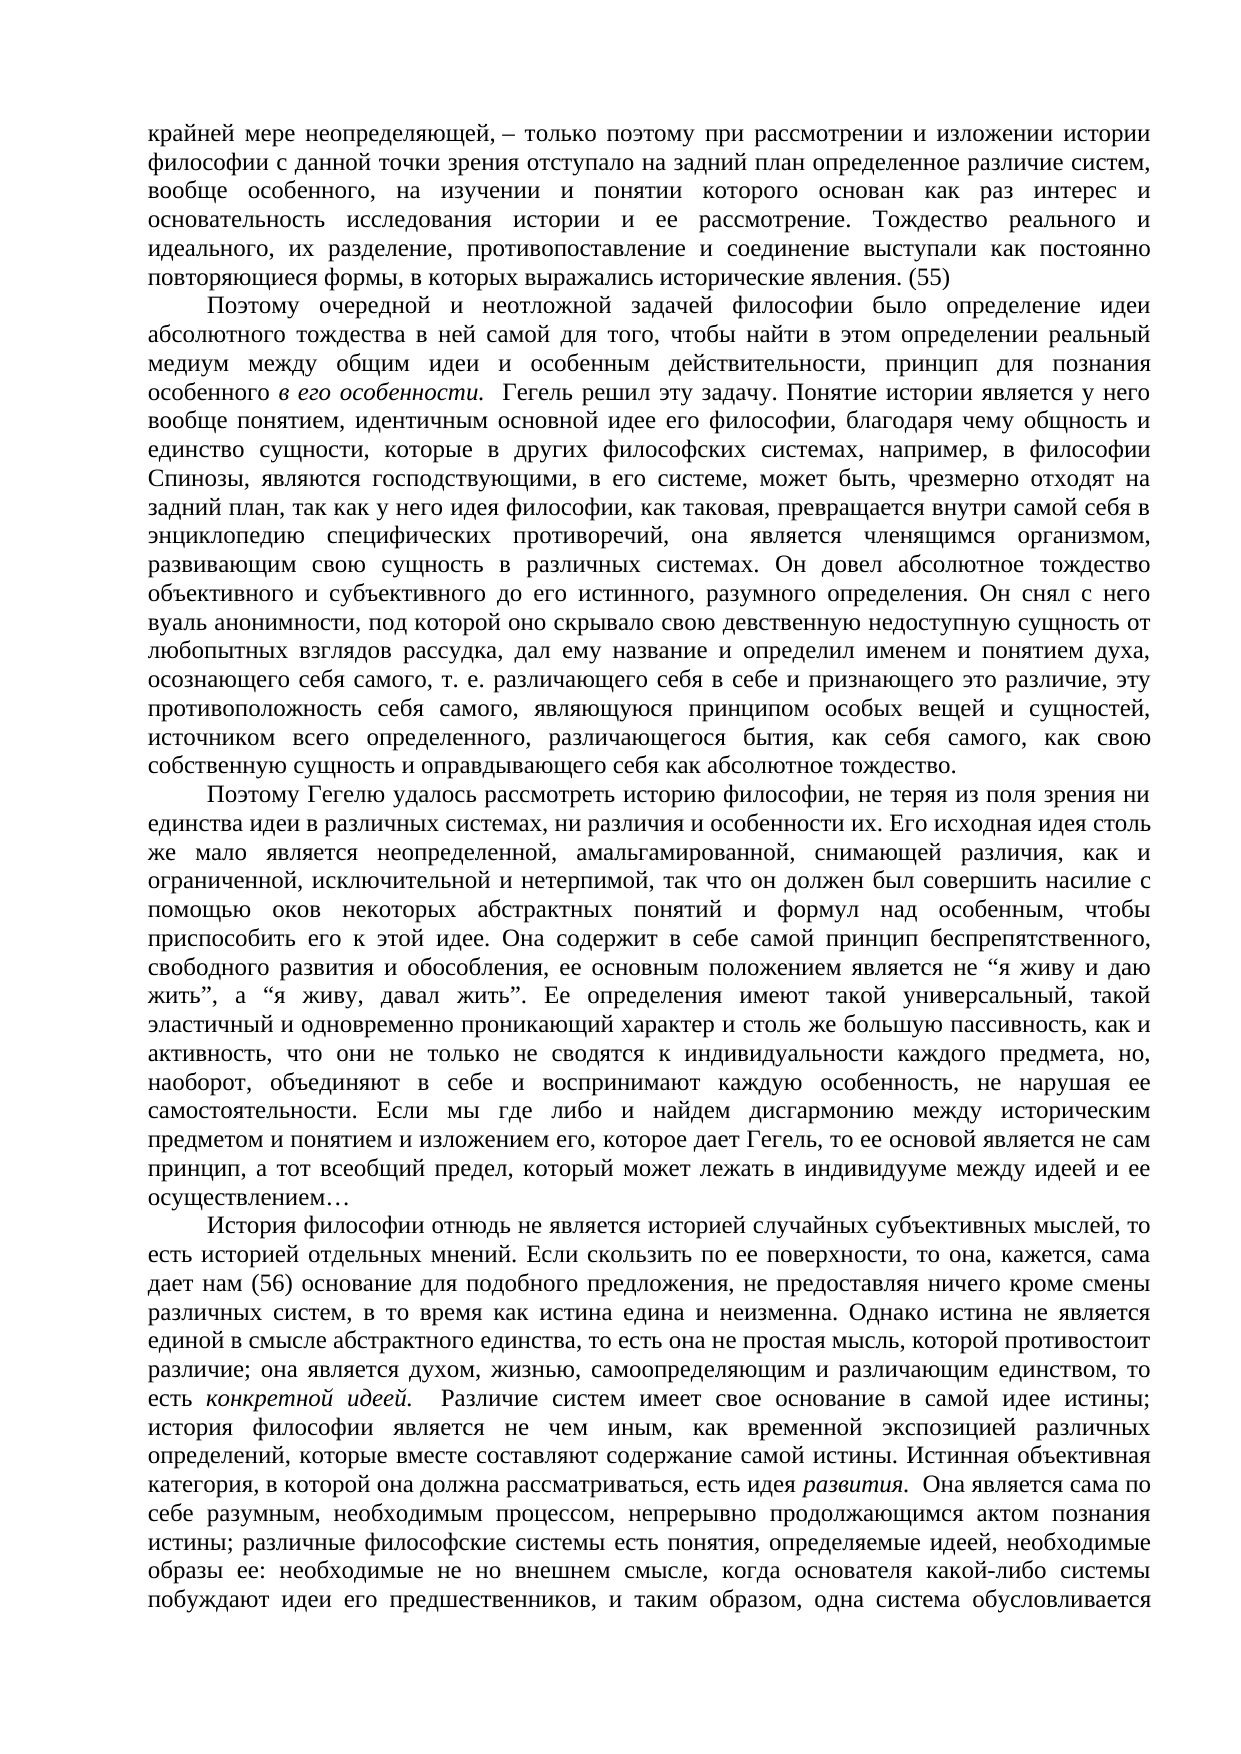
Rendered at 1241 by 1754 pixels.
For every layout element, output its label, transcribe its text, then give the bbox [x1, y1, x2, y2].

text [148, 1211, 1152, 1613]
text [148, 118, 1152, 291]
text Поэтому Гегелю удалось рассмотреть историю философии, не теряя из поля зрения ни единства идеи в различных системах, ни различия и особенности их. Его исходная идея столь же мало является неопределенной, амальгамированной, снимающей различия, как и ограниченной, исключительной и нетерпимой, так что он должен был совершить насилие с помощью оков некоторых абстрактных понятий и формул над особенным, чтобы приспособить его к этой идее. Она содержит в себе самой принцип беспрепятственного, свободного развития и обособления, ее основным положением является не “я живу и даю жить”, а “я живу, давал жить”. Ее определения имеют такой универсальный, такой эластичный и одновременно проникающий характер и столь же большую пассивность, как и активность, что они не только не сводятся к индивидуальности каждого предмета, но, наоборот, объединяют в себе и воспринимают каждую особенность, не нарушая ее самостоятельности. Если мы где либо и найдем дисгармонию между историческим предметом и понятием и изложением его, которое дает Гегель, то ее основой является не сам принцип, а тот всеобщий предел, который может лежать в индивидууме между идеей и ее осуществлением… [148, 779, 1152, 1211]
text Поэтому очередной и неотложной задачей философии было определение идеи абсолютного тождества в ней самой для того, чтобы найти в этом определении реальный медиум между общим идеи и особенным действительности, принцип для познания особенного в его особенности. Гегель решил эту задачу. Понятие истории является у него вообще понятием, идентичным основной идее его философии, благодаря чему общность и единство сущности, которые в других философских системах, например, в философии Спинозы, являются господствующими, в его системе, может быть, чрезмерно отходят на задний план, так как у него идея философии, как таковая, превращается внутри самой себя в энциклопедию специфических противоречий, она является членящимся организмом, развивающим свою сущность в различных системах. Он довел абсолютное тождество объективного и субъективного до его истинного, разумного определения. Он снял с него вуаль анонимности, под которой оно скрывало свою девственную недоступную сущность от любопытных взглядов рассудка, дал ему название и определил именем и понятием духа, осознающего себя самого, т. е. различающего себя в себе и признающего это различие, эту противоположность себя самого, являющуюся принципом особых вещей и сущностей, источником всего определенного, различающегося бытия, как себя самого, как свою собственную сущность и оправдывающего себя как абсолютное тождество. [148, 291, 1152, 779]
